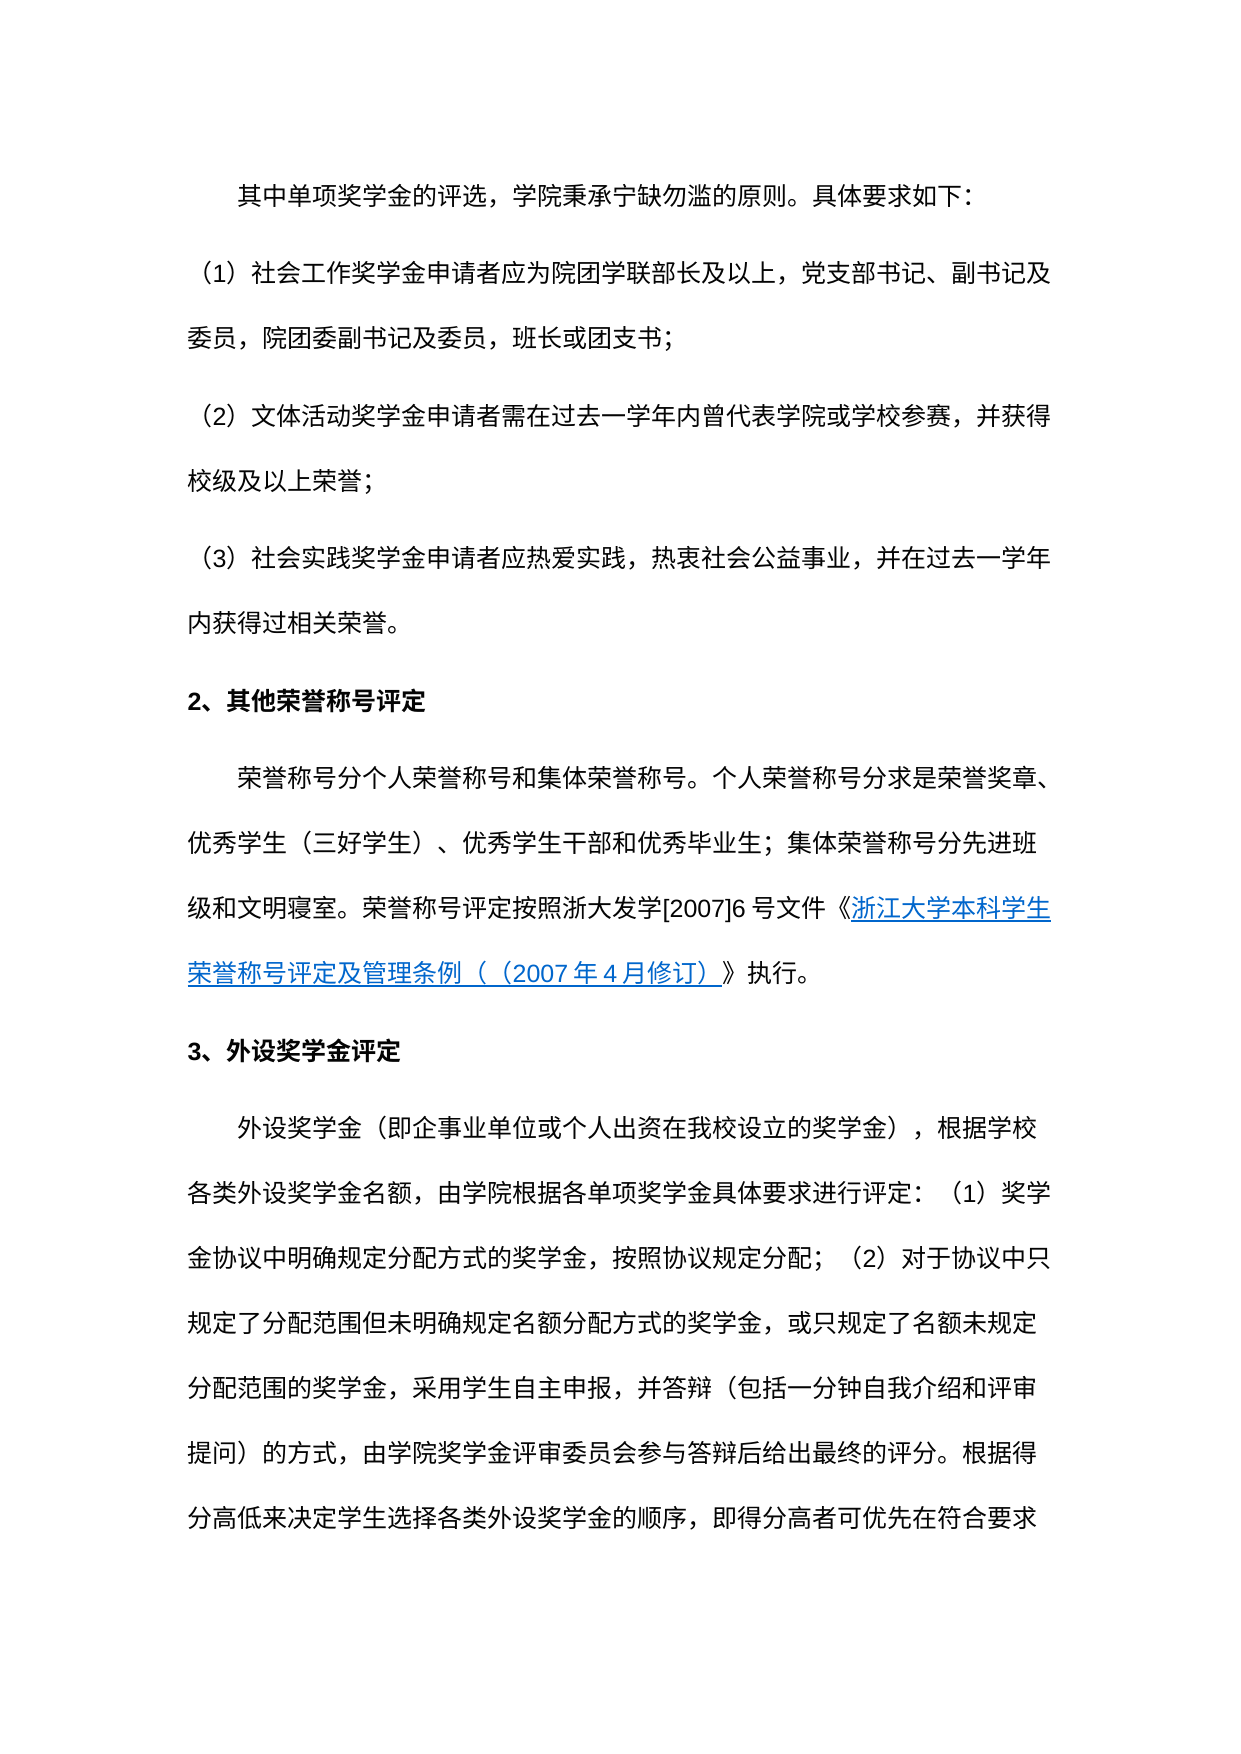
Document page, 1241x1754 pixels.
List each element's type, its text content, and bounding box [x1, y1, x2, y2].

text 3、外设奖学金评定 [187, 1017, 1053, 1082]
text 2、其他荣誉称号评定 [187, 667, 1053, 732]
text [187, 1094, 1053, 1549]
text 其中单项奖学金的评选，学院秉承宁缺勿滥的原则。具体要求如下： [187, 162, 1053, 227]
text （1）社会工作奖学金申请者应为院团学联部长及以上，党支部书记、副书记及委员，院团委副书记及委员，班长或团支书； [187, 239, 1053, 369]
text 荣誉称号分个人荣誉称号和集体荣誉称号。个人荣誉称号分求是荣誉奖章、优秀学生（三好学生）、优秀学生干部和优秀毕业生；集体荣誉称号分先进班级和文明寝室。荣誉称号评定按照浙大发学[2007]6号文件《浙江大学本科学生荣誉称号评定及管理条例（（2007年4月修订）》执行。 [187, 744, 1053, 1004]
text （3）社会实践奖学金申请者应热爱实践，热衷社会公益事业，并在过去一学年内获得过相关荣誉。 [187, 524, 1053, 654]
text （2）文体活动奖学金申请者需在过去一学年内曾代表学院或学校参赛，并获得校级及以上荣誉； [187, 382, 1053, 512]
